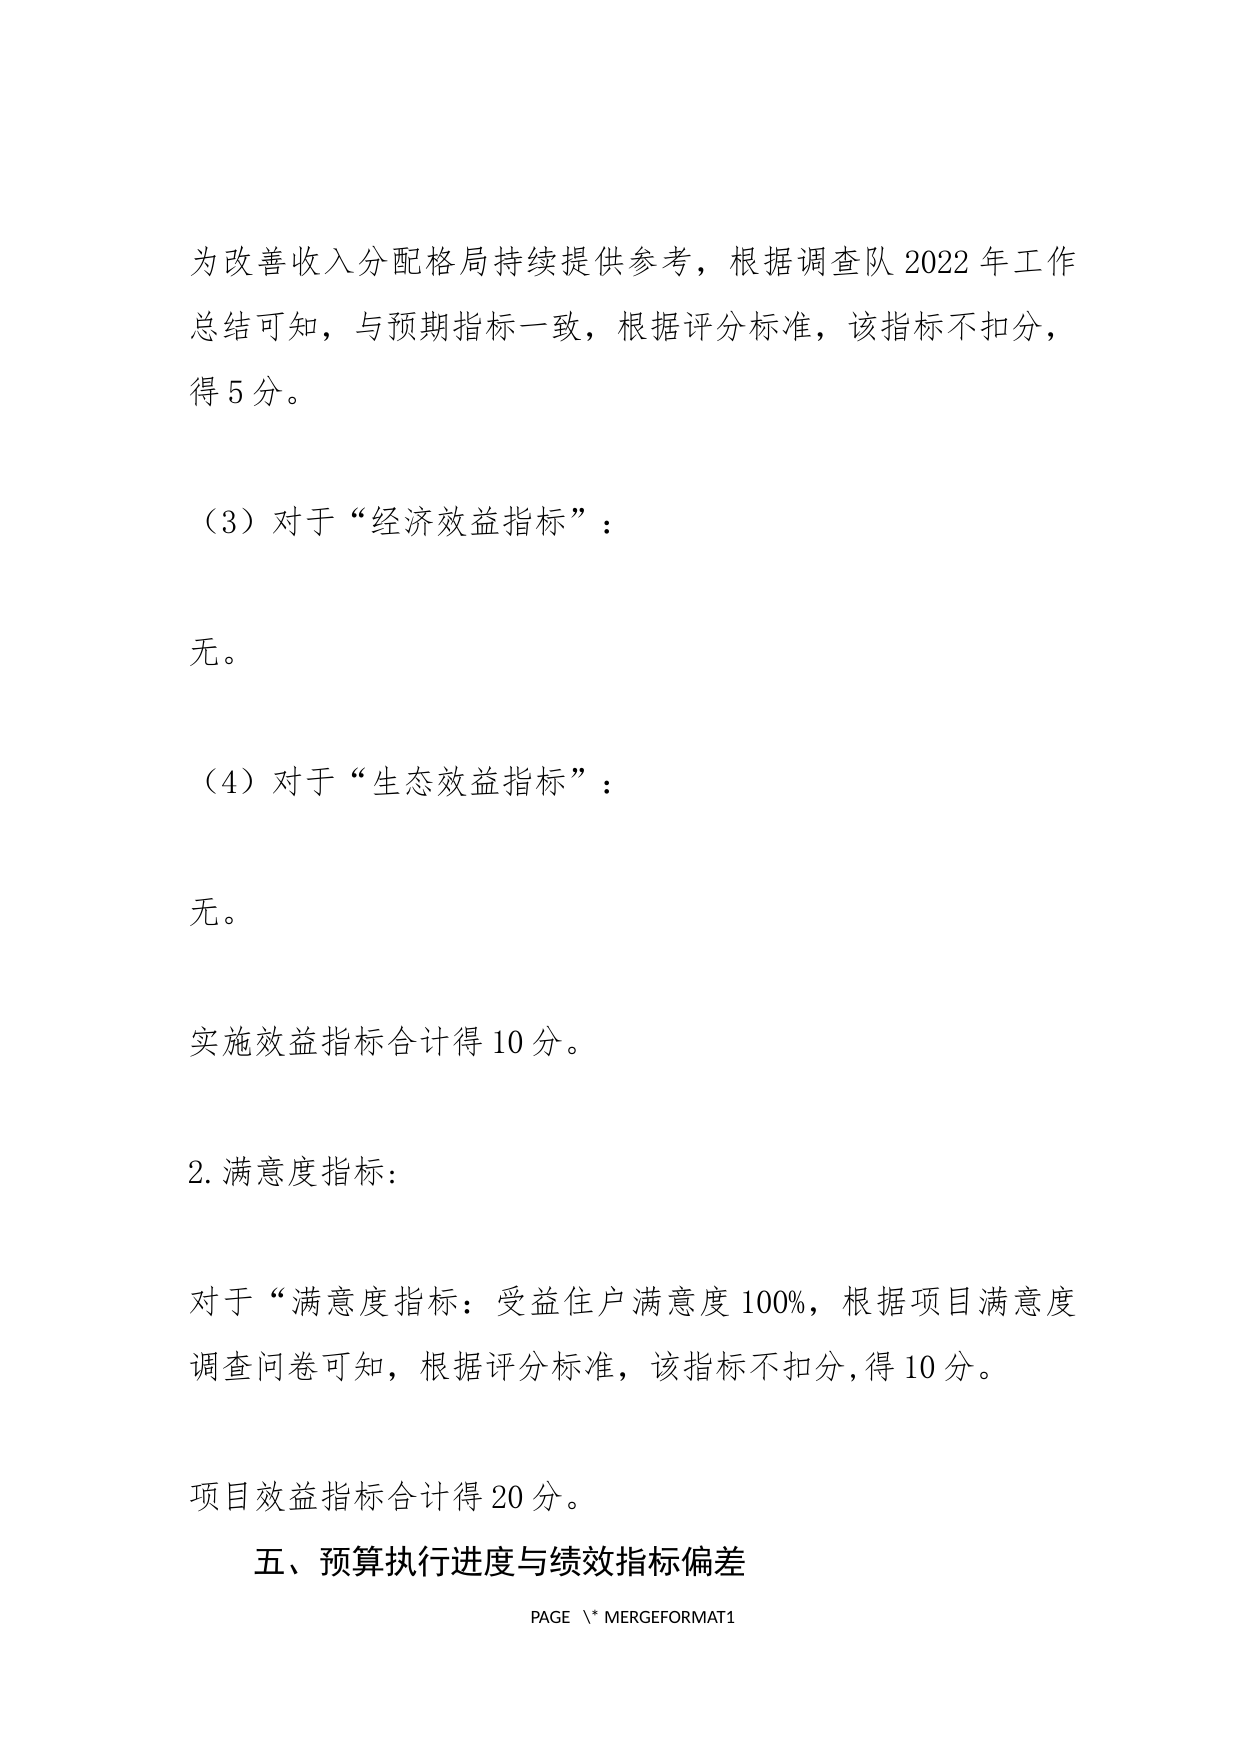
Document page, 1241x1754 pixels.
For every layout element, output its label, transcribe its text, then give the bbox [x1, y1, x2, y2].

text 五、预算执行进度与绩效指标偏差 [187, 1527, 1078, 1592]
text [187, 162, 1078, 1527]
